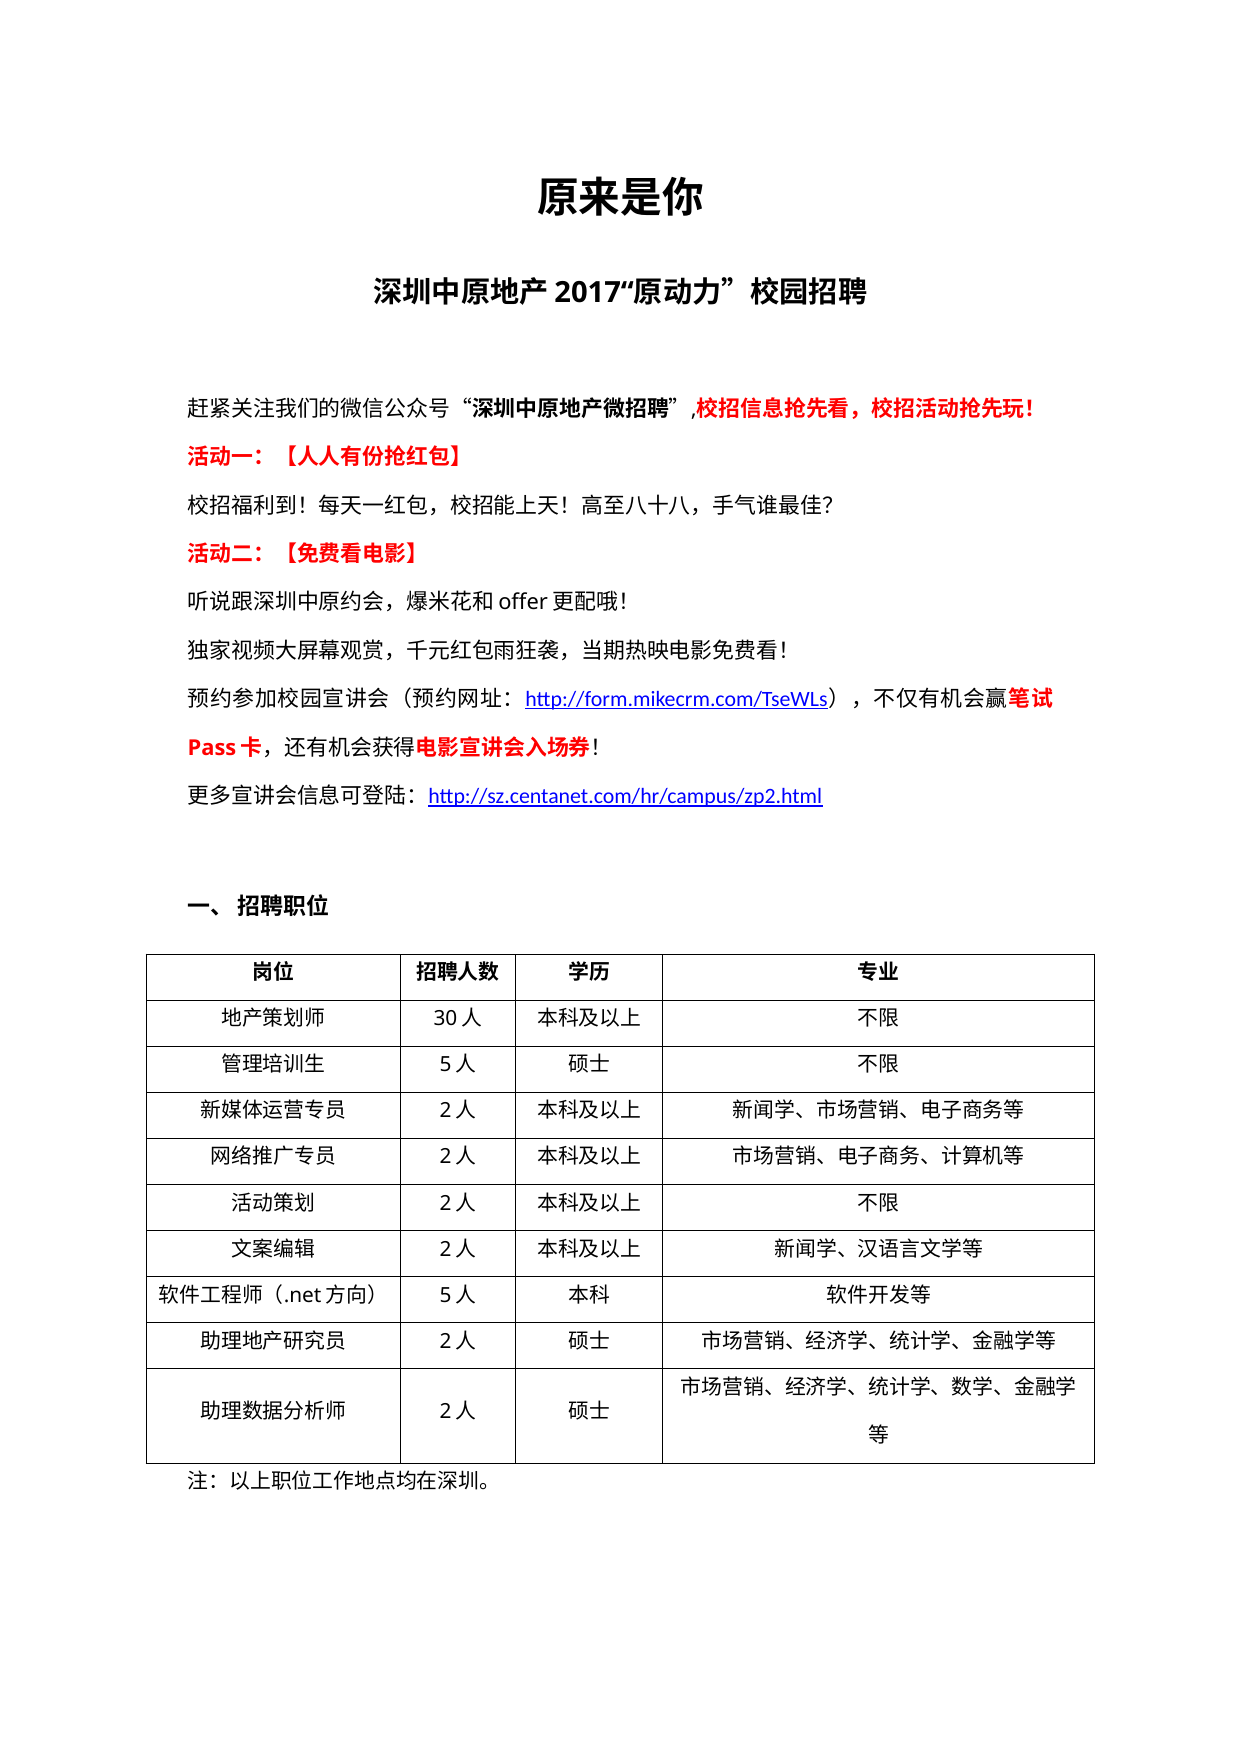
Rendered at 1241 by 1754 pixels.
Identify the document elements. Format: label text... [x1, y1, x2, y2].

table_header 岗位 [147, 955, 400, 999]
table_cell 新闻学、市场营销、电子商务等 [663, 1093, 1094, 1138]
list 招聘职位 [187, 872, 1053, 937]
text 独家视频大屏幕观赏，千元红包雨狂袭，当期热映电影免费看！ [187, 632, 1053, 665]
table_cell 2人 [401, 1323, 515, 1368]
table_cell 网络推广专员 [147, 1139, 400, 1184]
table_cell 本科 [516, 1277, 662, 1322]
text 预约参加校园宣讲会（预约网址：http://form.mikecrm.com/TseWLs），不仅有机会赢笔试Pass卡，还有机会获得电影宣讲会入场券！ [187, 681, 1053, 762]
table_cell 市场营销、经济学、统计学、数学、金融学等 [663, 1369, 1094, 1463]
table_cell 助理数据分析师 [147, 1369, 400, 1463]
table_cell 硕士 [516, 1369, 662, 1463]
text 校招福利到！每天一红包，校招能上天！高至八十八，手气谁最佳？ [187, 487, 1053, 520]
table_cell 新闻学、汉语言文学等 [663, 1231, 1094, 1276]
table_cell 活动策划 [147, 1185, 400, 1230]
text 注：以上职位工作地点均在深圳。 [187, 1464, 1053, 1496]
table_cell 30人 [401, 1001, 515, 1046]
table_cell 2人 [401, 1139, 515, 1184]
table_cell 软件开发等 [663, 1277, 1094, 1322]
table_header 专业 [663, 955, 1094, 999]
table_cell 助理地产研究员 [147, 1323, 400, 1368]
table_cell 2人 [401, 1093, 515, 1138]
text 深圳中原地产2017“原动力”校园招聘 [187, 257, 1053, 322]
table_cell 硕士 [516, 1047, 662, 1092]
table_cell 5人 [401, 1277, 515, 1322]
table_cell 不限 [663, 1185, 1094, 1230]
text 原来是你 [187, 162, 1053, 227]
table_cell 本科及以上 [516, 1139, 662, 1184]
table_cell 新媒体运营专员 [147, 1093, 400, 1138]
text 活动二：【免费看电影】 [187, 536, 1053, 568]
text 更多宣讲会信息可登陆：http://sz.centanet.com/hr/campus/zp2.html [187, 778, 1053, 810]
table_cell 文案编辑 [147, 1231, 400, 1276]
table_cell 本科及以上 [516, 1185, 662, 1230]
table_cell 本科及以上 [516, 1001, 662, 1046]
table_header 招聘人数 [401, 955, 515, 999]
table_cell 硕士 [516, 1323, 662, 1368]
table_cell 市场营销、经济学、统计学、金融学等 [663, 1323, 1094, 1368]
table_cell 5人 [401, 1047, 515, 1092]
table_cell 地产策划师 [147, 1001, 400, 1046]
text 活动一：【人人有份抢红包】 [187, 439, 1053, 471]
text 听说跟深圳中原约会，爆米花和offer更配哦！ [187, 584, 1053, 616]
table_cell 2人 [401, 1369, 515, 1463]
table_cell 本科及以上 [516, 1231, 662, 1276]
table_cell 不限 [663, 1047, 1094, 1092]
table_cell 2人 [401, 1185, 515, 1230]
table_cell 不限 [663, 1001, 1094, 1046]
table_cell 2人 [401, 1231, 515, 1276]
text 赶紧关注我们的微信公众号“深圳中原地产微招聘”,校招信息抢先看，校招活动抢先玩！ [187, 391, 1053, 423]
table_cell 市场营销、电子商务、计算机等 [663, 1139, 1094, 1184]
table_cell 管理培训生 [147, 1047, 400, 1092]
table_cell 本科及以上 [516, 1093, 662, 1138]
table_cell 软件工程师（.net方向） [147, 1277, 400, 1322]
table_header 学历 [516, 955, 662, 999]
